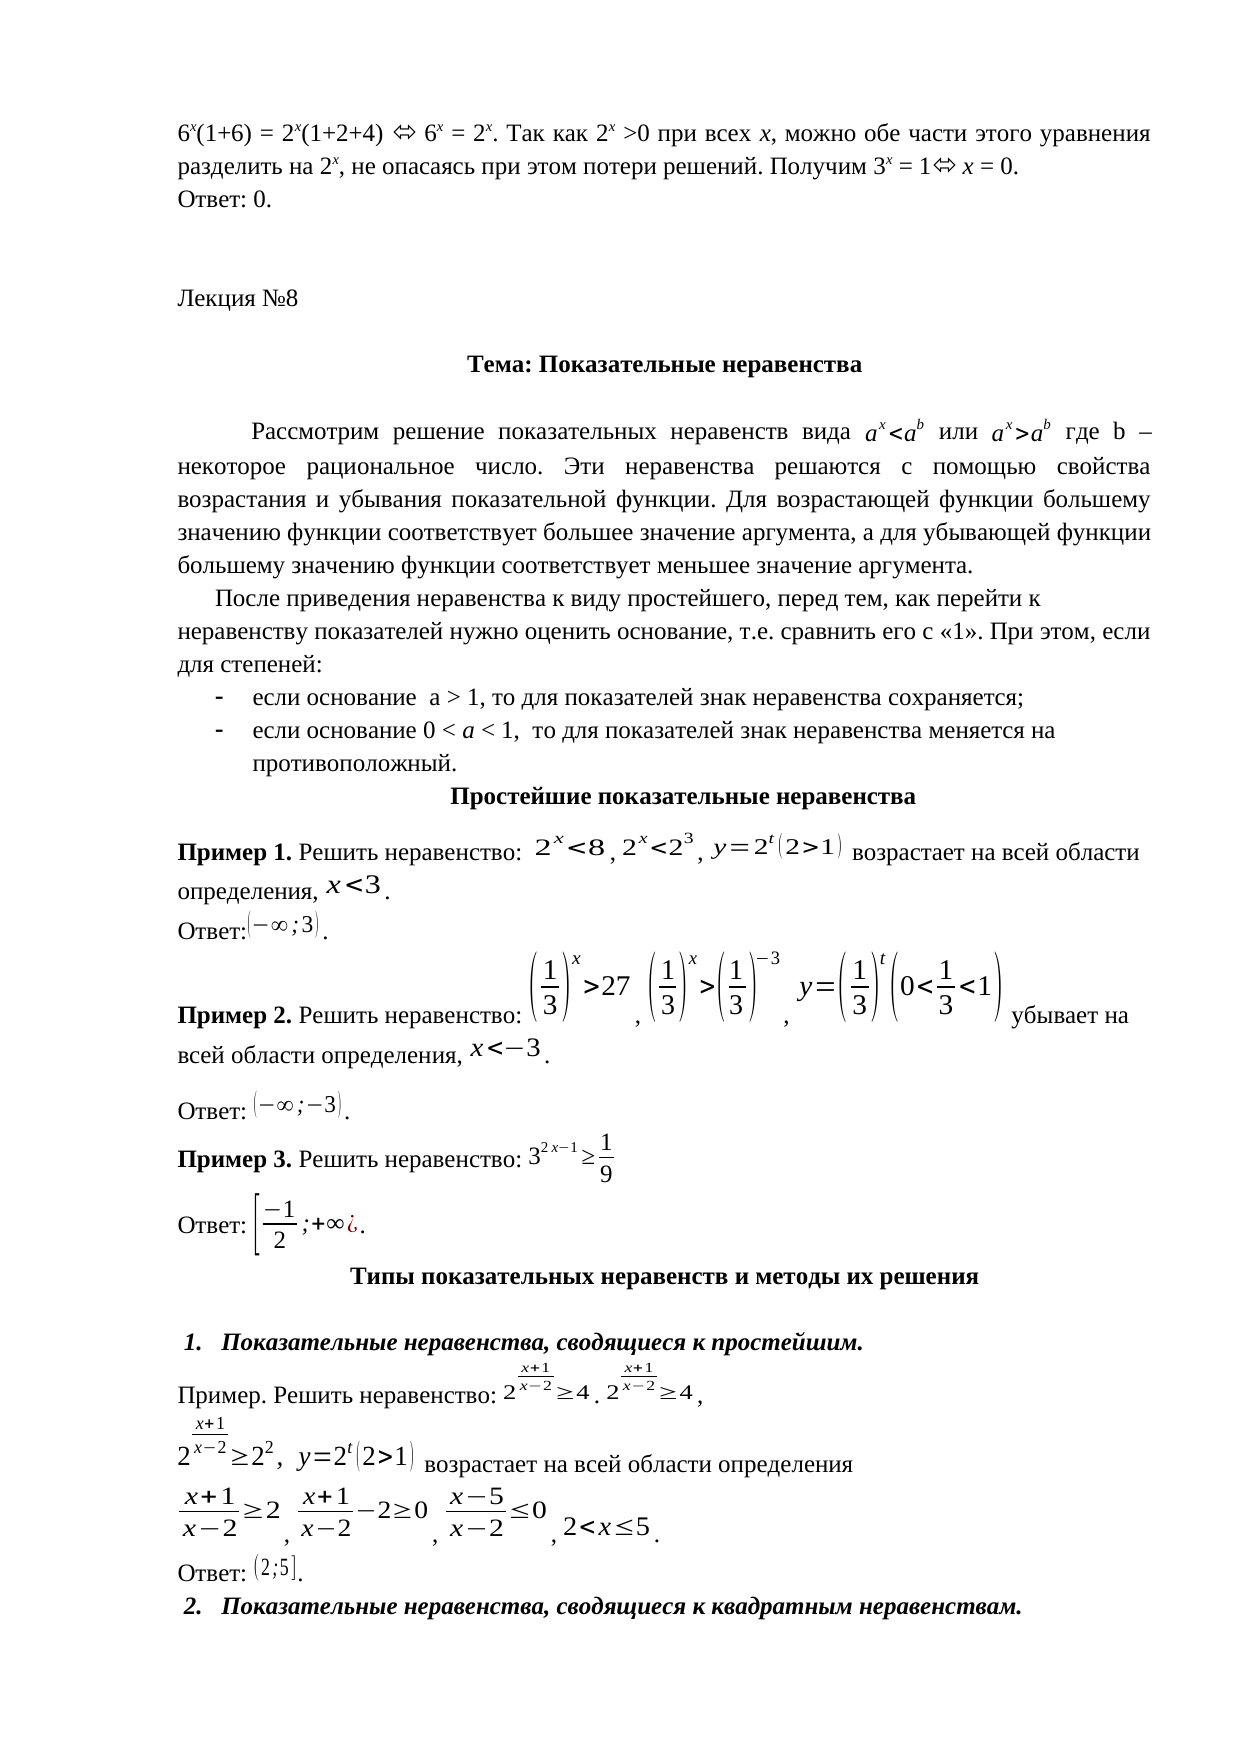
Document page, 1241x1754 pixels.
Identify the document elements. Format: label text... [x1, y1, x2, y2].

text Пример. Решить неравенство: . , [177, 1360, 1152, 1409]
text Тема: Показательные неравенства [177, 349, 1152, 378]
text Лекция №8 [177, 283, 1152, 312]
text Ответ: . [177, 1192, 1152, 1257]
text Ответ: . [177, 1089, 1152, 1124]
text возрастает на всей области определения [177, 1413, 1152, 1478]
text , , , . [177, 1483, 1152, 1547]
text Простейшие показательные неравенства [215, 781, 1152, 810]
text 6x(1+6) = 2x(1+2+4) 6x = 2x. Так как 2x >0 при всех x, можно обе части этого уравнения разделить на 2x, не опасаясь при этом потери решений. Получим 3x = 1 x = 0. [177, 118, 1152, 180]
text Пример 3. Решить неравенство: [177, 1129, 1152, 1188]
list Показательные неравенства, сводящиеся к квадратным неравенствам. [183, 1591, 1152, 1620]
text Типы показательных неравенств и методы их решения [177, 1261, 1152, 1290]
text Рассмотрим решение показательных неравенств вида или где b – некоторое рациональное число. Эти неравенства решаются с помощью свойства возрастания и убывания показательной функции. Для возрастающей функции большему значению функции соответствует большее значение аргумента, а для убывающей функции большему значению функции соответствует меньшее значение аргумента. [177, 415, 1152, 578]
text Пример 2. Решить неравенство: , , убывает на всей области определения, . [177, 949, 1152, 1068]
text Ответ: 0. [177, 184, 1152, 213]
list если основание a > 1, то для показателей знак неравенства сохраняется; [215, 682, 1152, 711]
text После приведения неравенства к виду простейшего, перед тем, как перейти к неравенству показателей нужно оценить основание, т.е. сравнить его с «1». При этом, если для степеней: [177, 583, 1152, 678]
list Показательные неравенства, сводящиеся к простейшим. [183, 1327, 1152, 1356]
text Ответ: . [177, 1552, 1152, 1587]
text Пример 1. Решить неравенство: , , возрастает на всей области определения, . [177, 831, 1152, 905]
list если основание 0 < a < 1, то для показателей знак неравенства меняется на противоположный. [215, 715, 1152, 777]
text Ответ:. [177, 909, 1152, 944]
